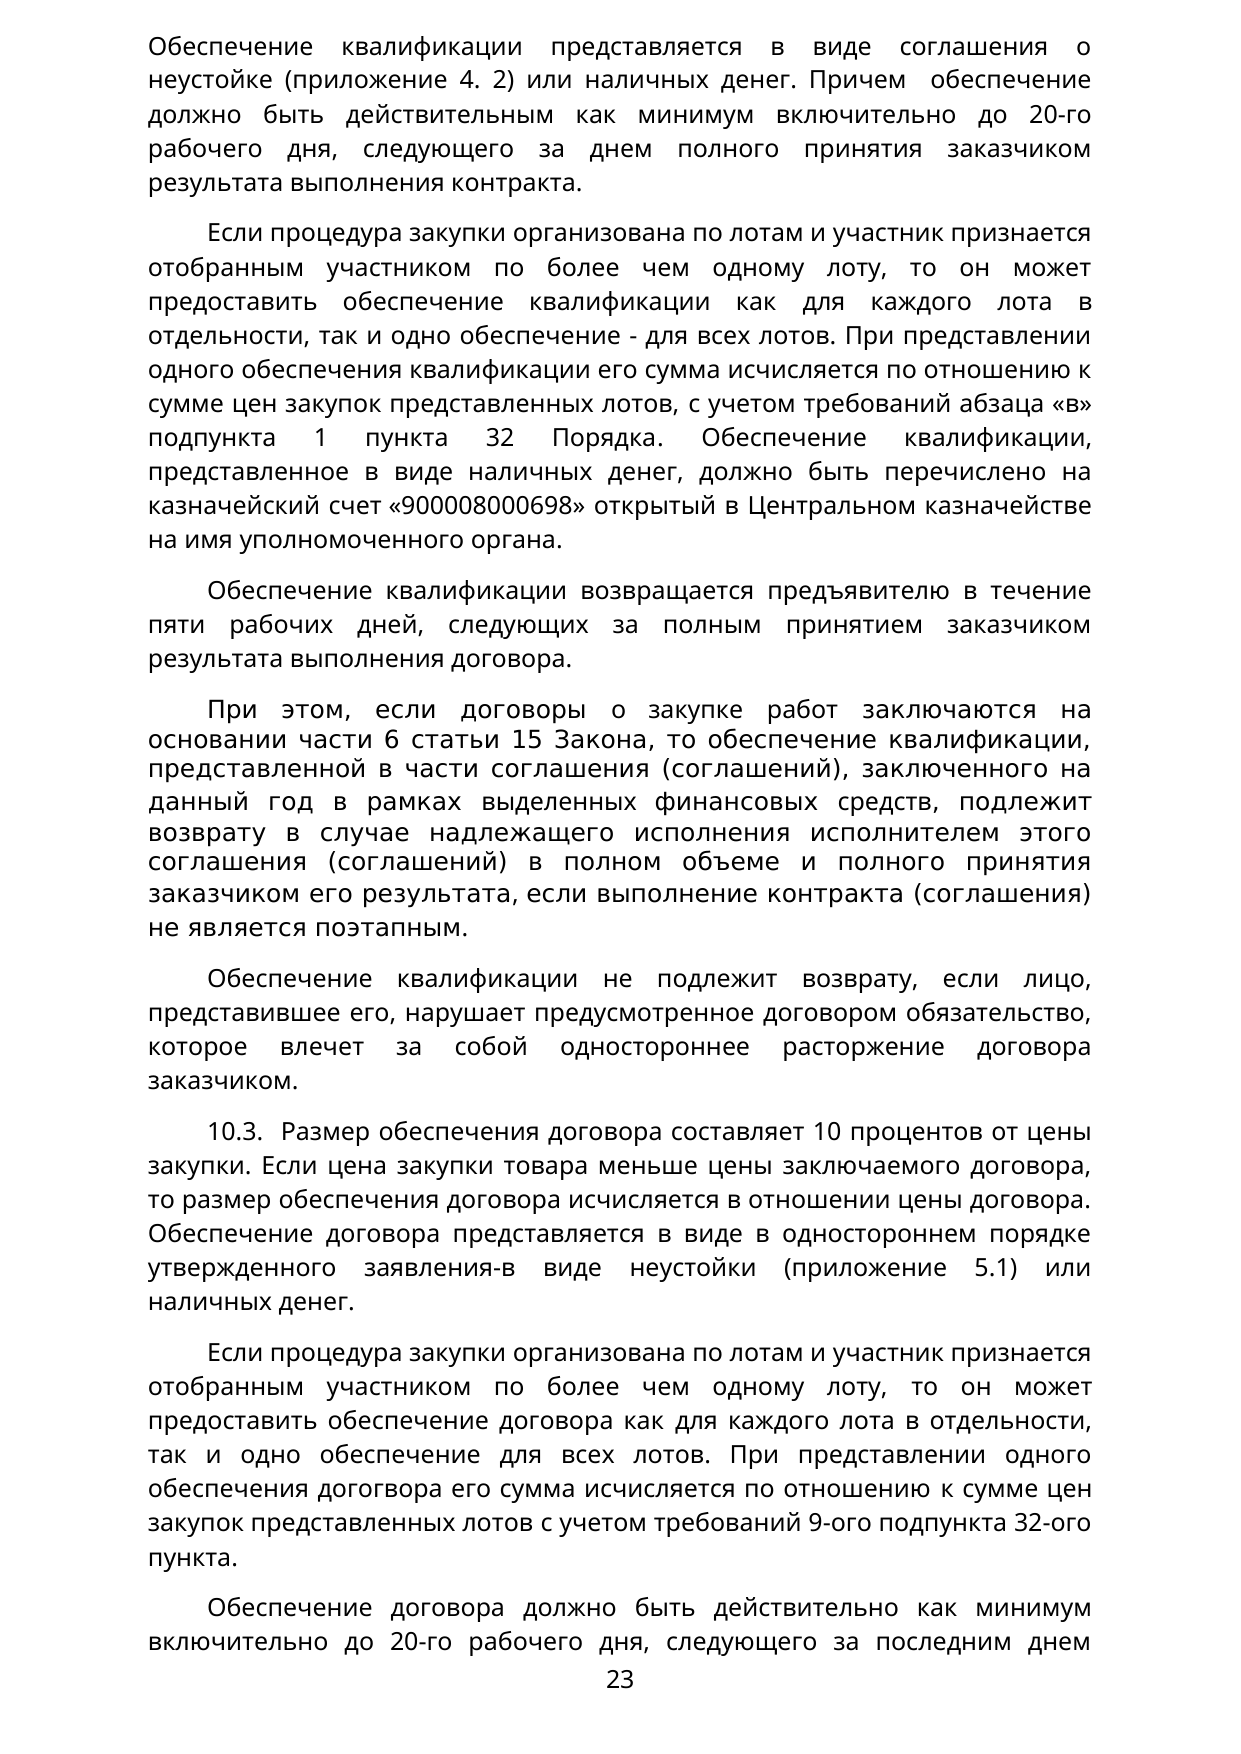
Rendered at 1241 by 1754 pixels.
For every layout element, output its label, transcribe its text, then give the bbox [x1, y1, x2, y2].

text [148, 28, 1092, 198]
text Если процедура закупки организована по лотам и участник признается отобранным участником по более чем одному лоту, то он может предоставить обеспечение квалификации как для каждого лота в отдельности, так и одно обеспечение - для всех лотов. При представлении одного обеспечения квалификации его сумма исчисляется по отношению к сумме цен закупок представленных лотов, с учетом требований абзаца «в» подпункта 1 пункта 32 Порядка. Обеспечение квалификации, представленное в виде наличных денег, должно быть перечислено на казначейский счет «900008000698» открытый в Центральном казначействе на имя уполномоченного органа. [148, 215, 1092, 556]
text Если процедура закупки организована по лотам и участник признается отобранным участником по более чем одному лоту, то он может предоставить обеспечение договора как для каждого лота в отдельности, так и одно обеспечение для всех лотов. При представлении одного обеспечения догогвора его сумма исчисляется по отношению к сумме цен закупок представленных лотов с учетом требований 9-ого подпункта 32-ого пункта. [148, 1335, 1092, 1573]
text Обеспечение квалификации не подлежит возврату, если лицо, представившее его, нарушает предусмотренное договором обязательство, которое влечет за собой одностороннее расторжение договора заказчиком. [148, 961, 1092, 1097]
text 10.3. Размер обеспечения договора составляет 10 процентов от цены закупки. Если цена закупки товара меньше цены заключаемого договора, то размер обеспечения договора исчисляется в отношении цены договора. Обеспечение договора представляется в виде в одностороннем порядке утвержденного заявления-в виде неустойки (приложение 5.1) или наличных денег. [148, 1114, 1092, 1318]
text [148, 1590, 1092, 1658]
text Обеспечение квалификации возвращается предъявителю в течение пяти рабочих дней, следующих за полным принятием заказчиком результата выполнения договора. [148, 572, 1092, 674]
text При этом, если договоры о закупке работ заключаются на основании части 6 статьи 15 Закона, то обеспечение квалификации, представленной в части соглашения (соглашений), заключенного на данный год в рамках выделенных финансовых средств, подлежит возврату в случае надлежащего исполнения исполнителем этого соглашения (соглашений) в полном объеме и полного принятия заказчиком его результата, если выполнение контракта (соглашения) не является поэтапным. [148, 691, 1092, 944]
